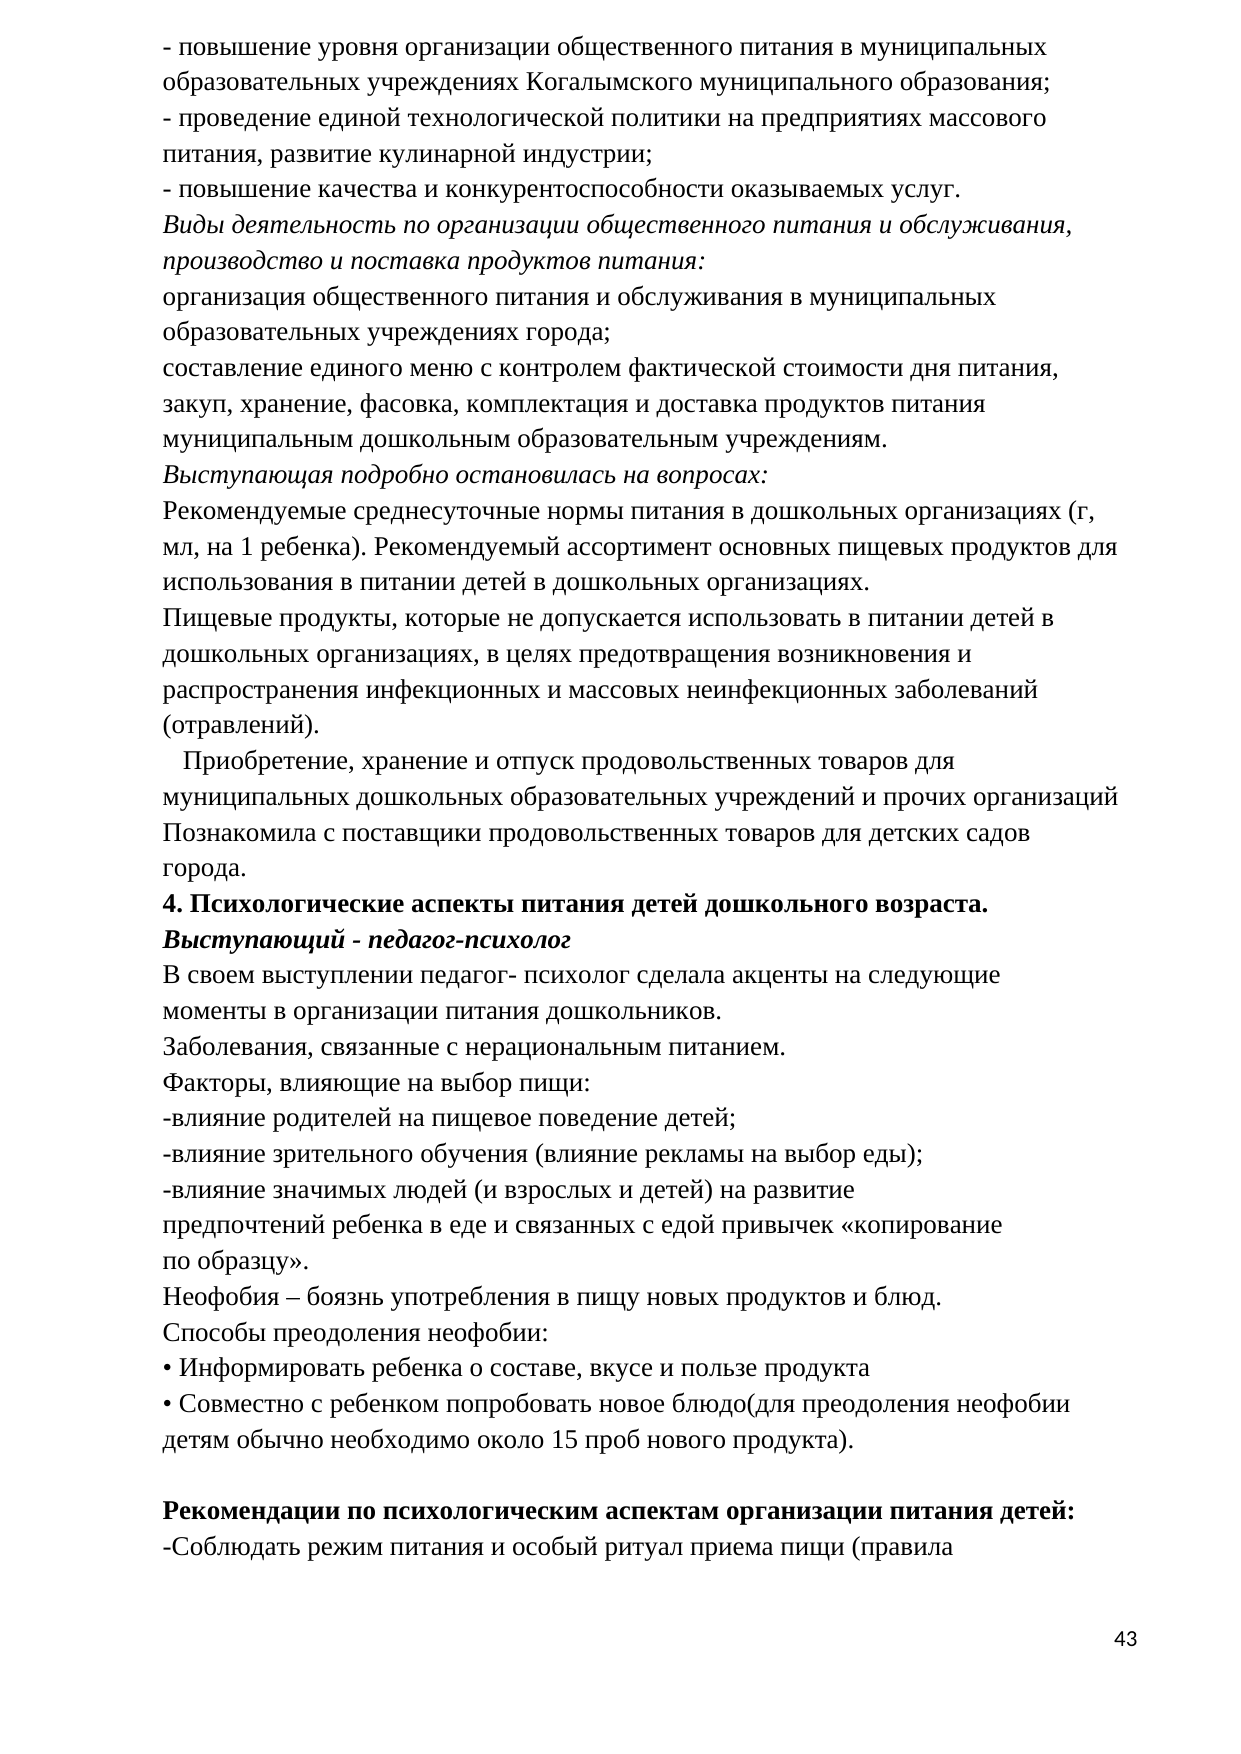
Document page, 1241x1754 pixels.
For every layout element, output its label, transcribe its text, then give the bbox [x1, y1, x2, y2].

text -Соблюдать режим питания и особый ритуал приема пищи (правила [162, 1530, 1137, 1561]
text Познакомила с поставщики продовольственных товаров для детских садов [162, 816, 1137, 847]
text • Информировать ребенка о составе, вкусе и пользе продукта [162, 1352, 1137, 1383]
text города. [162, 851, 1137, 882]
text муниципальным дошкольным образовательным учреждениям. [162, 423, 1137, 454]
text -влияние значимых людей (и взрослых и детей) на развитие [162, 1173, 1137, 1204]
text Рекомендации по психологическим аспектам организации питания детей: [162, 1494, 1137, 1526]
text - повышение качества и конкурентоспособности оказываемых услуг. [162, 172, 1137, 204]
text Рекомендуемые среднесуточные нормы питания в дошкольных организациях (г, мл, на 1 ребенка). Рекомендуемый ассортимент основных пищевых продуктов для использования в питании детей в дошкольных организациях. [162, 494, 1137, 597]
text Заболевания, связанные с нерациональным питанием. [162, 1030, 1137, 1061]
text Выступающий - педагог-психолог [162, 923, 1137, 954]
text - проведение единой технологической политики на предприятиях массового питания, развитие кулинарной индустрии; [162, 101, 1137, 168]
text Способы преодоления неофобии: [162, 1316, 1137, 1347]
text - повышение уровня организации общественного питания в муниципальных образовательных учреждениях Когалымского муниципального образования; [162, 29, 1137, 96]
text организация общественного питания и обслуживания в муниципальных [162, 280, 1137, 311]
text составление единого меню с контролем фактической стоимости дня питания, закуп, хранение, фасовка, комплектация и доставка продуктов питания [162, 351, 1137, 418]
text • Совместно с ребенком попробовать новое блюдо(для преодоления неофобии детям обычно необходимо около 15 проб нового продукта). [162, 1387, 1137, 1454]
text по образцу». [162, 1244, 1137, 1276]
text 4. Психологические аспекты питания детей дошкольного возраста. [162, 887, 1137, 918]
text предпочтений ребенка в еде и связанных с едой привычек «копирование [162, 1209, 1137, 1240]
text -влияние зрительного обучения (влияние рекламы на выбор еды); [162, 1137, 1137, 1168]
text Неофобия – боязнь употребления в пищу новых продуктов и блюд. [162, 1280, 1137, 1311]
text моменты в организации питания дошкольников. [162, 994, 1137, 1025]
text Факторы, влияющие на выбор пищи: [162, 1066, 1137, 1097]
text Выступающая подробно остановилась на вопросах: [162, 458, 1137, 489]
text производство и поставка продуктов питания: [162, 244, 1137, 275]
text образовательных учреждениях города; [162, 315, 1137, 347]
text Пищевые продукты, которые не допускается использовать в питании детей в дошкольных организациях, в целях предотвращения возникновения и распространения инфекционных и массовых неинфекционных заболеваний (отравлений). [162, 601, 1137, 739]
text В своем выступлении педагог- психолог сделала акценты на следующие [162, 958, 1137, 990]
text -влияние родителей на пищевое поведение детей; [162, 1101, 1137, 1133]
text Виды деятельность по организации общественного питания и обслуживания, [162, 208, 1137, 239]
text Приобретение, хранение и отпуск продовольственных товаров для муниципальных дошкольных образовательных учреждений и прочих организаций [162, 744, 1137, 811]
